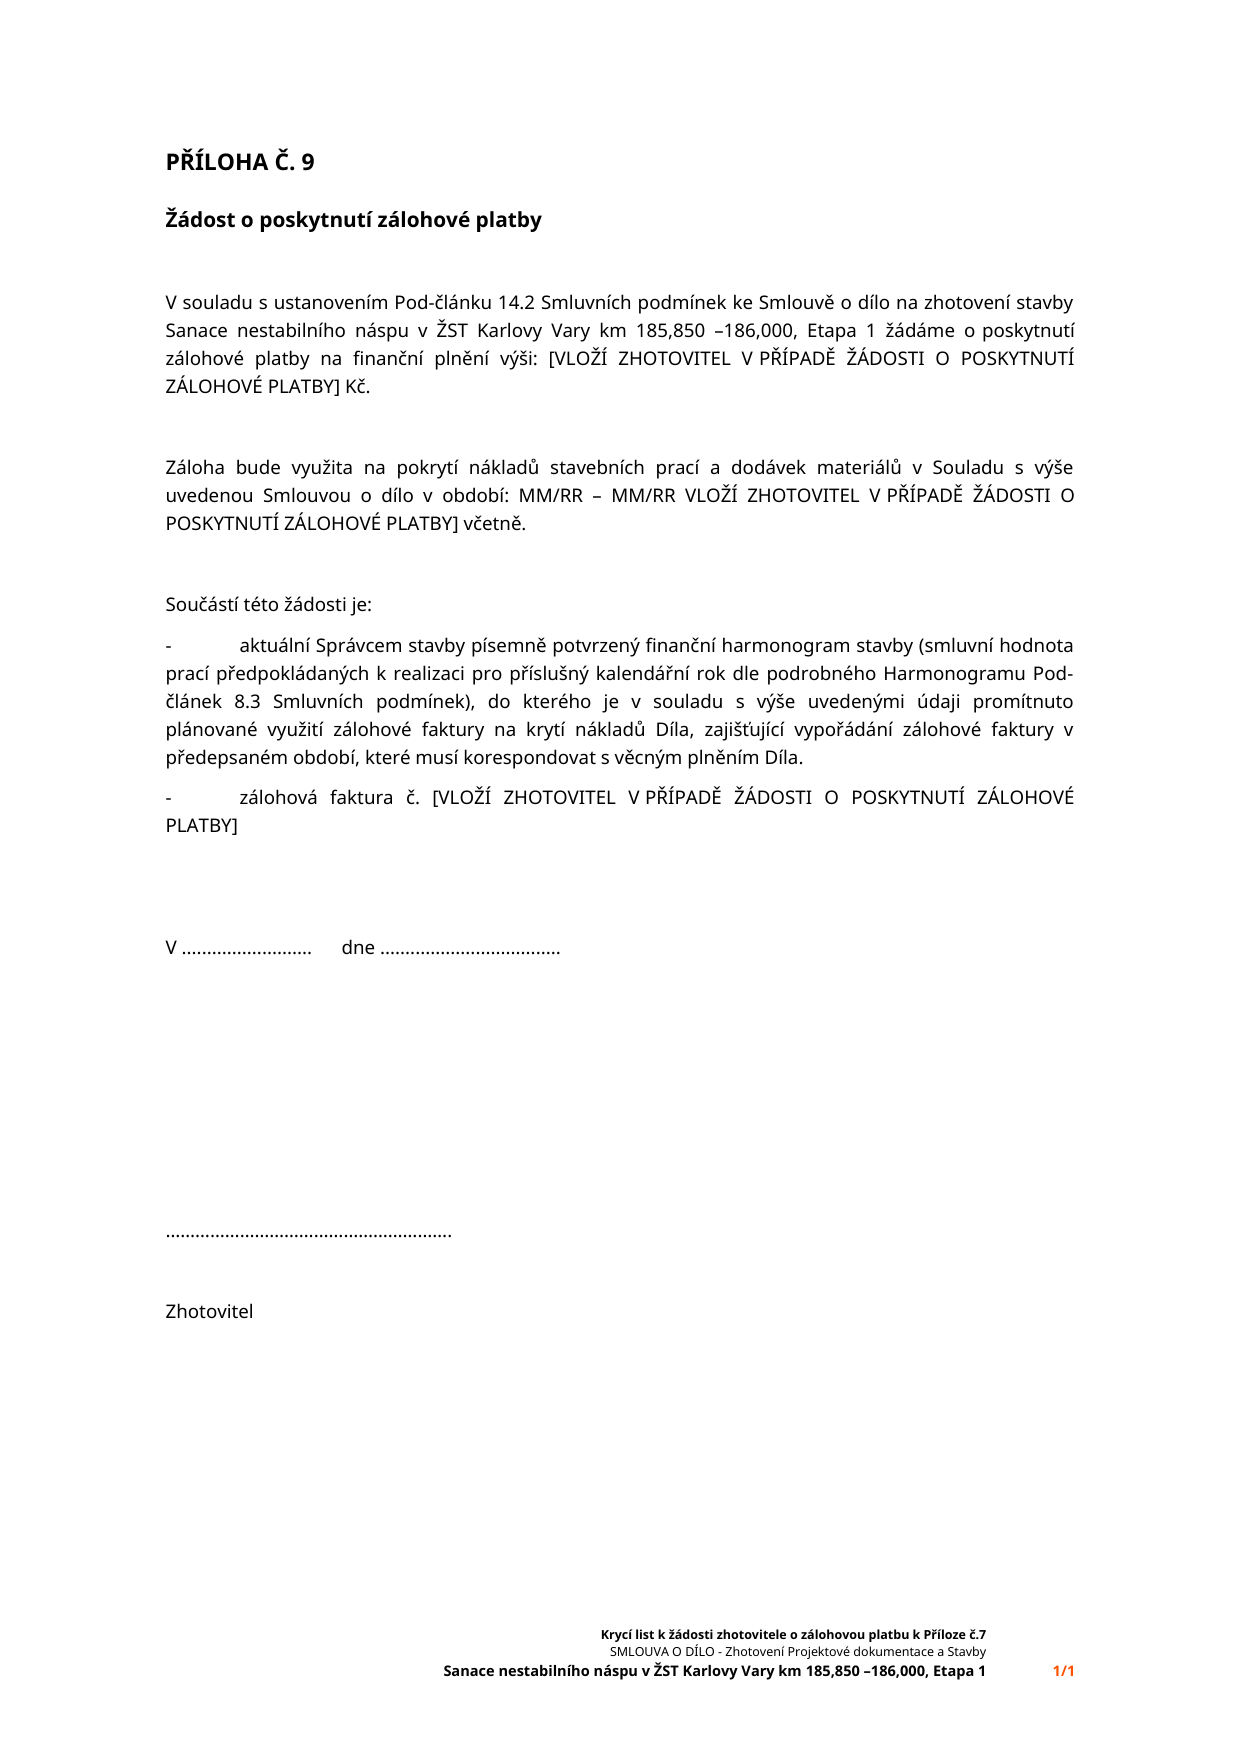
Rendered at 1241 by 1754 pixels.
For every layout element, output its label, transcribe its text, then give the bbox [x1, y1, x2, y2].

text …………………………………………………. [165, 1218, 1075, 1243]
text V souladu s ustanovením Pod-článku 14.2 Smluvních podmínek ke Smlouvě o dílo na zhotovení stavby Sanace nestabilního náspu v ŽST Karlovy Vary km 185,850 –186,000, Etapa 1 žádáme o poskytnutí zálohové platby na finanční plnění výši: [VLOŽÍ ZHOTOVITEL V PŘÍPADĚ ŽÁDOSTI O POSKYTNUTÍ ZÁLOHOVÉ PLATBY] Kč. [165, 289, 1075, 399]
text Součástí této žádosti je: [165, 591, 1075, 617]
text - zálohová faktura č. [VLOŽÍ ZHOTOVITEL V PŘÍPADĚ ŽÁDOSTI O POSKYTNUTÍ ZÁLOHOVÉ PLATBY] [165, 784, 1075, 838]
text - aktuální Správcem stavby písemně potvrzený finanční harmonogram stavby (smluvní hodnota prací předpokládaných k realizaci pro příslušný kalendářní rok dle podrobného Harmonogramu Pod-článek 8.3 Smluvních podmínek), do kterého je v souladu s výše uvedenými údaji promítnuto plánované využití zálohové faktury na krytí nákladů Díla, zajišťující vypořádání zálohové faktury v předepsaném období, které musí korespondovat s věcným plněním Díla. [165, 632, 1075, 769]
text V .......................... dne .................................... [165, 934, 1075, 960]
text Zhotovitel [165, 1299, 1075, 1324]
text Záloha bude využita na pokrytí nákladů stavebních prací a dodávek materiálů v Souladu s výše uvedenou Smlouvou o dílo v období: MM/RR – MM/RR VLOŽÍ ZHOTOVITEL V PŘÍPADĚ ŽÁDOSTI O POSKYTNUTÍ ZÁLOHOVÉ PLATBY] včetně. [165, 454, 1075, 536]
text Žádost o poskytnutí zálohové platby [165, 205, 1075, 233]
text Příloha č. 9 [165, 146, 1075, 177]
